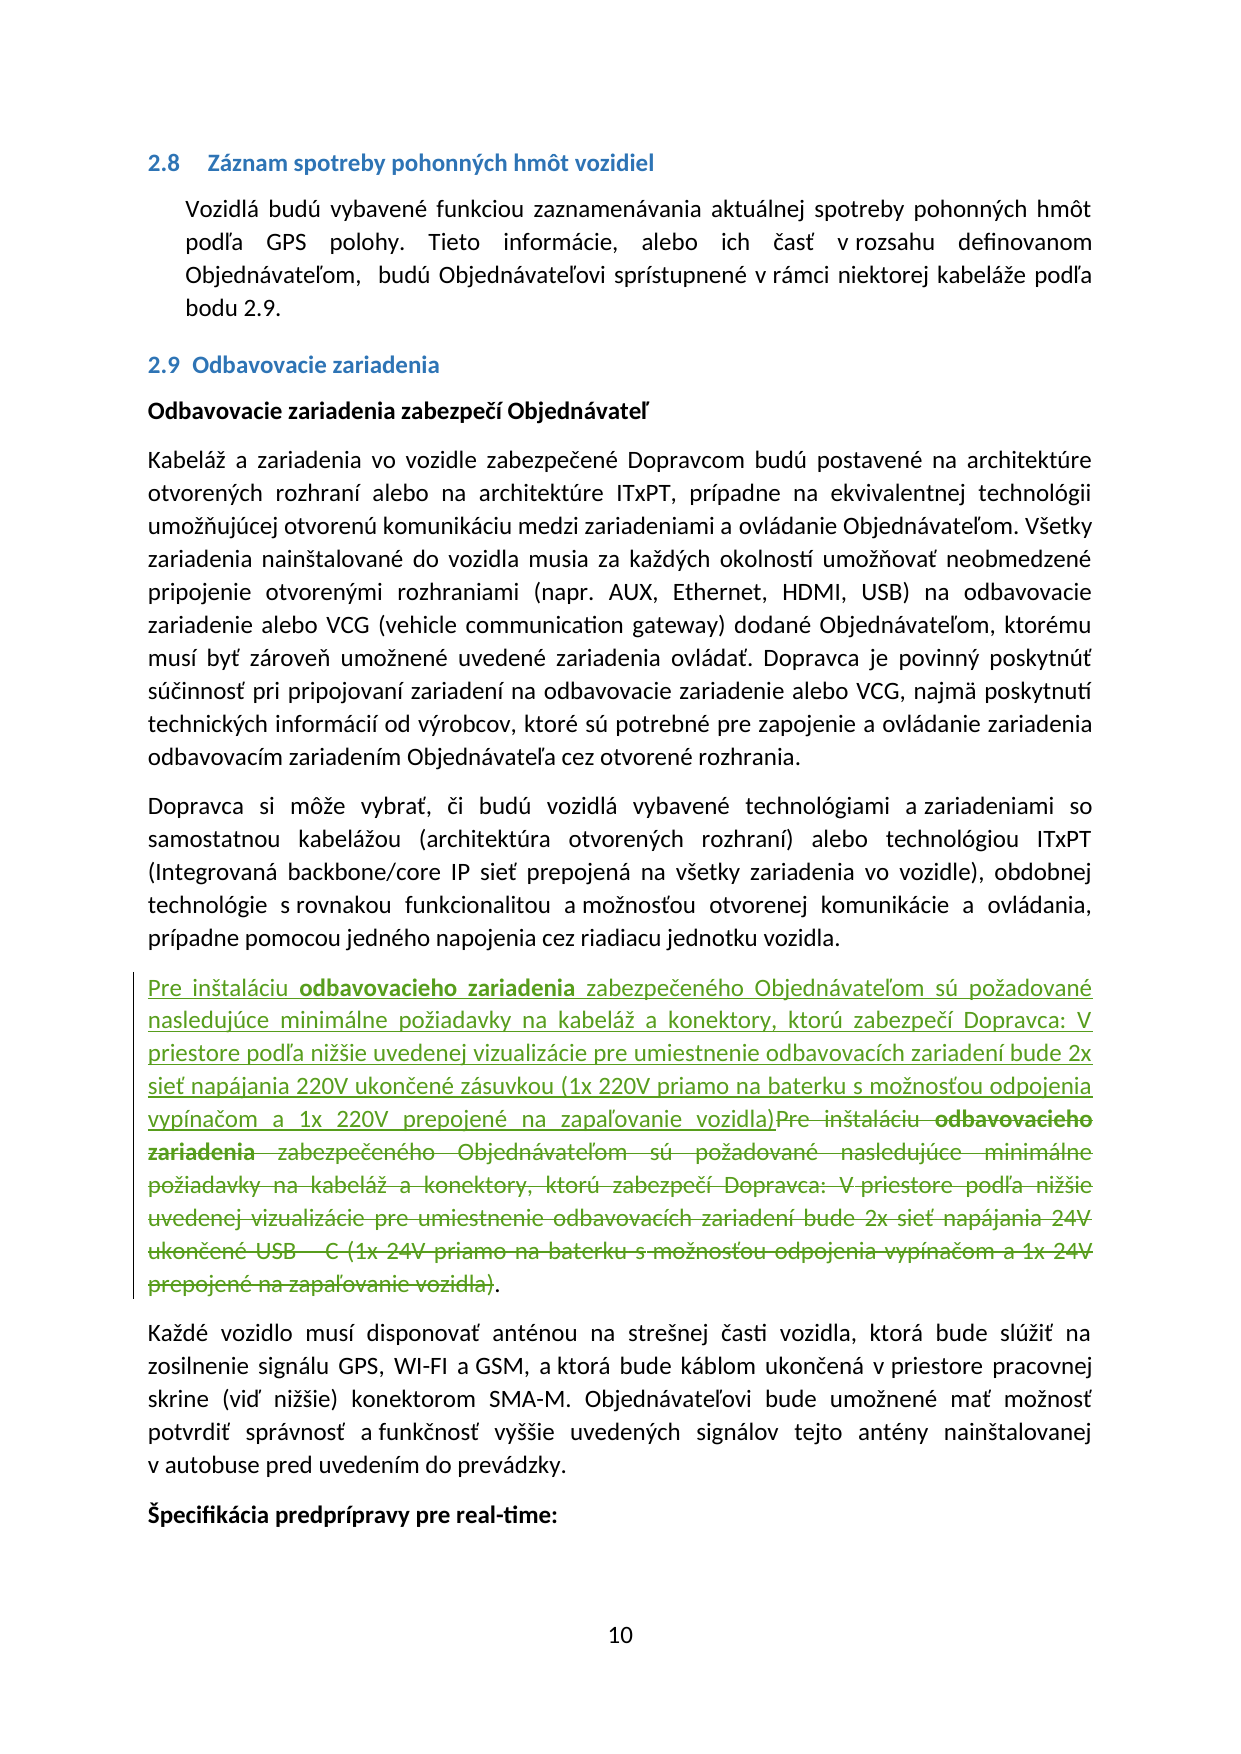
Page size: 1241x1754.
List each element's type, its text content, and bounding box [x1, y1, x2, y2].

subtitle Záznam spotreby pohonných hmôt vozidiel [148, 148, 1093, 178]
text Dopravca si môže vybrať, či budú vozidlá vybavené technológiami a zariadeniami so samostatnou kabelážou (architektúra otvorených rozhraní) alebo technológiou ITxPT (Integrovaná backbone/core IP sieť prepojená na všetky zariadenia vo vozidle), obdobnej technológie s rovnakou funkcionalitou a možnosťou otvorenej komunikácie a ovládania, prípadne pomocou jedného napojenia cez riadiacu jednotku vozidla. [148, 791, 1093, 953]
text Kabeláž a zariadenia vo vozidle zabezpečené Dopravcom budú postavené na architektúre otvorených rozhraní alebo na architektúre ITxPT, prípadne na ekvivalentnej technológii umožňujúcej otvorenú komunikáciu medzi zariadeniami a ovládanie Objednávateľom. Všetky zariadenia nainštalované do vozidla musia za každých okolností umožňovať neobmedzené pripojenie otvorenými rozhraniami (napr. AUX, Ethernet, HDMI, USB) na odbavovacie zariadenie alebo VCG (vehicle communication gateway) dodané Objednávateľom, ktorému musí byť zároveň umožnené uvedené zariadenia ovládať. Dopravca je povinný poskytnúť súčinnosť pri pripojovaní zariadení na odbavovacie zariadenie alebo VCG, najmä poskytnutí technických informácií od výrobcov, ktoré sú potrebné pre zapojenie a ovládanie zariadenia odbavovacím zariadením Objednávateľa cez otvorené rozhrania. [148, 445, 1093, 771]
text . [148, 1065, 1093, 1096]
text Vozidlá budú vybavené funkciou zaznamenávania aktuálnej spotreby pohonných hmôt podľa GPS polohy. Tieto informácie, alebo ich časť v rozsahu definovanom Objednávateľom, budú Objednávateľovi sprístupnené v rámci niektorej kabeláže podľa bodu 2.9. [185, 193, 1093, 322]
text . [148, 1032, 1093, 1064]
text . [148, 1252, 1093, 1298]
subtitle Odbavovacie zariadenia [148, 350, 1093, 380]
text Každé vozidlo musí disponovať anténou na strešnej časti vozidla, ktorá bude slúžiť na zosilnenie signálu GPS, WI-FI a GSM, a ktorá bude káblom ukončená v priestore pracovnej skrine (viď nižšie) konektorom SMA-M. Objednávateľovi bude umožnené mať možnosť potvrdiť správnosť a funkčnosť vyššie uvedených signálov tejto antény nainštalovanej v autobuse pred uvedením do prevádzky. [148, 1318, 1093, 1480]
text . [148, 972, 1093, 998]
text Odbavovacie zariadenia zabezpečí Objednávateľ [148, 395, 1093, 426]
text Špecifikácia predprípravy pre real-time: [148, 1499, 1093, 1529]
text . [148, 1154, 1093, 1251]
text . [148, 1098, 1093, 1153]
text . [148, 999, 1093, 1031]
